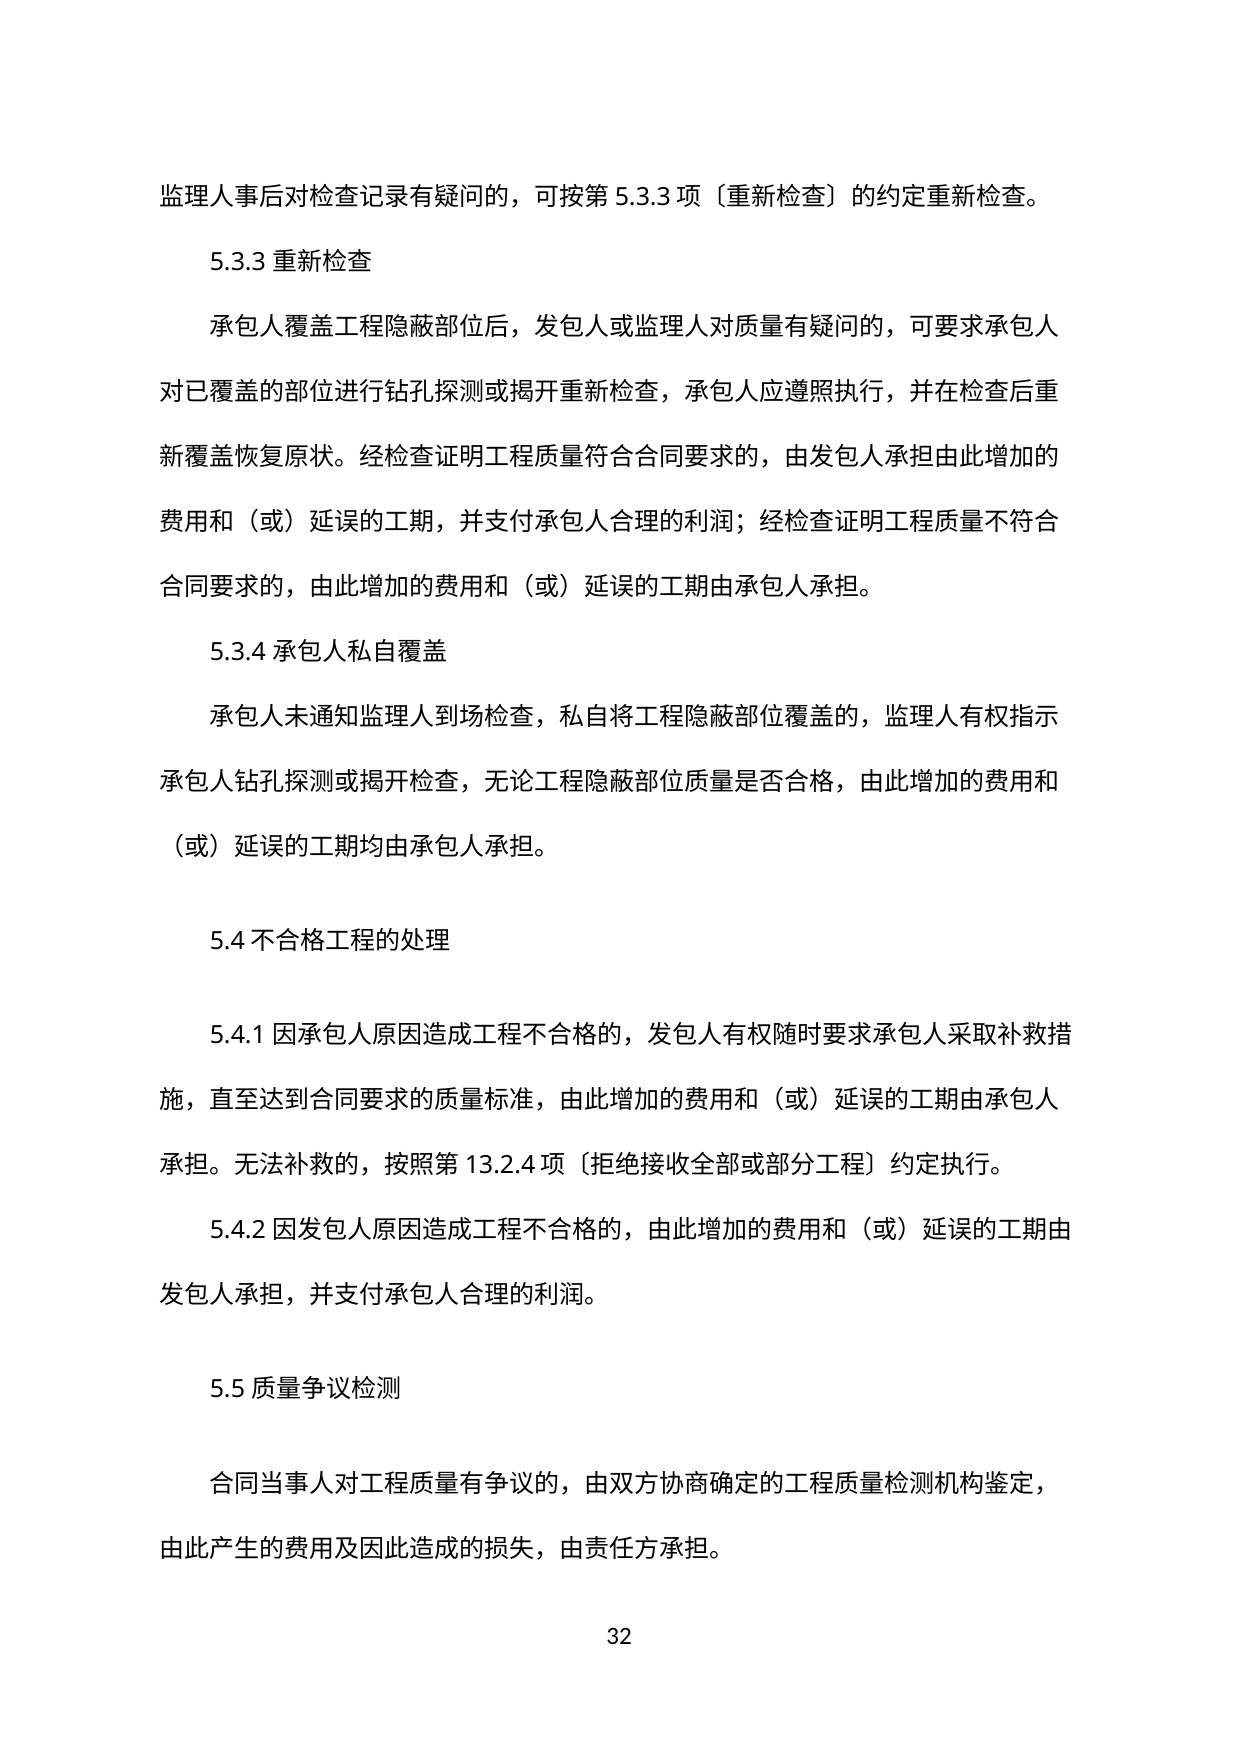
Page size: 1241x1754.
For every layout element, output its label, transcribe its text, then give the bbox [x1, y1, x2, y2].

text 承包人未通知监理人到场检查，私自将工程隐蔽部位覆盖的，监理人有权指示承包人钻孔探测或揭开检查，无论工程隐蔽部位质量是否合格，由此增加的费用和（或）延误的工期均由承包人承担。 [159, 682, 1078, 877]
text 5.4.1 因承包人原因造成工程不合格的，发包人有权随时要求承包人采取补救措施，直至达到合同要求的质量标准，由此增加的费用和（或）延误的工期由承包人承担。无法补救的，按照第13.2.4项〔拒绝接收全部或部分工程〕约定执行。 [159, 1000, 1078, 1195]
text 5.3.4 承包人私自覆盖 [159, 617, 1078, 682]
text 合同当事人对工程质量有争议的，由双方协商确定的工程质量检测机构鉴定，由此产生的费用及因此造成的损失，由责任方承担。 [159, 1449, 1078, 1579]
text 5.3.3 重新检查 [159, 227, 1078, 292]
text 承包人覆盖工程隐蔽部位后，发包人或监理人对质量有疑问的，可要求承包人对已覆盖的部位进行钻孔探测或揭开重新检查，承包人应遵照执行，并在检查后重新覆盖恢复原状。经检查证明工程质量符合合同要求的，由发包人承担由此增加的费用和（或）延误的工期，并支付承包人合理的利润；经检查证明工程质量不符合合同要求的，由此增加的费用和（或）延误的工期由承包人承担。 [159, 292, 1078, 617]
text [159, 162, 1078, 227]
subtitle 5.5 质量争议检测 [159, 1354, 1078, 1419]
subtitle 5.4不合格工程的处理 [159, 906, 1078, 971]
text 5.4.2 因发包人原因造成工程不合格的，由此增加的费用和（或）延误的工期由发包人承担，并支付承包人合理的利润。 [159, 1195, 1078, 1325]
